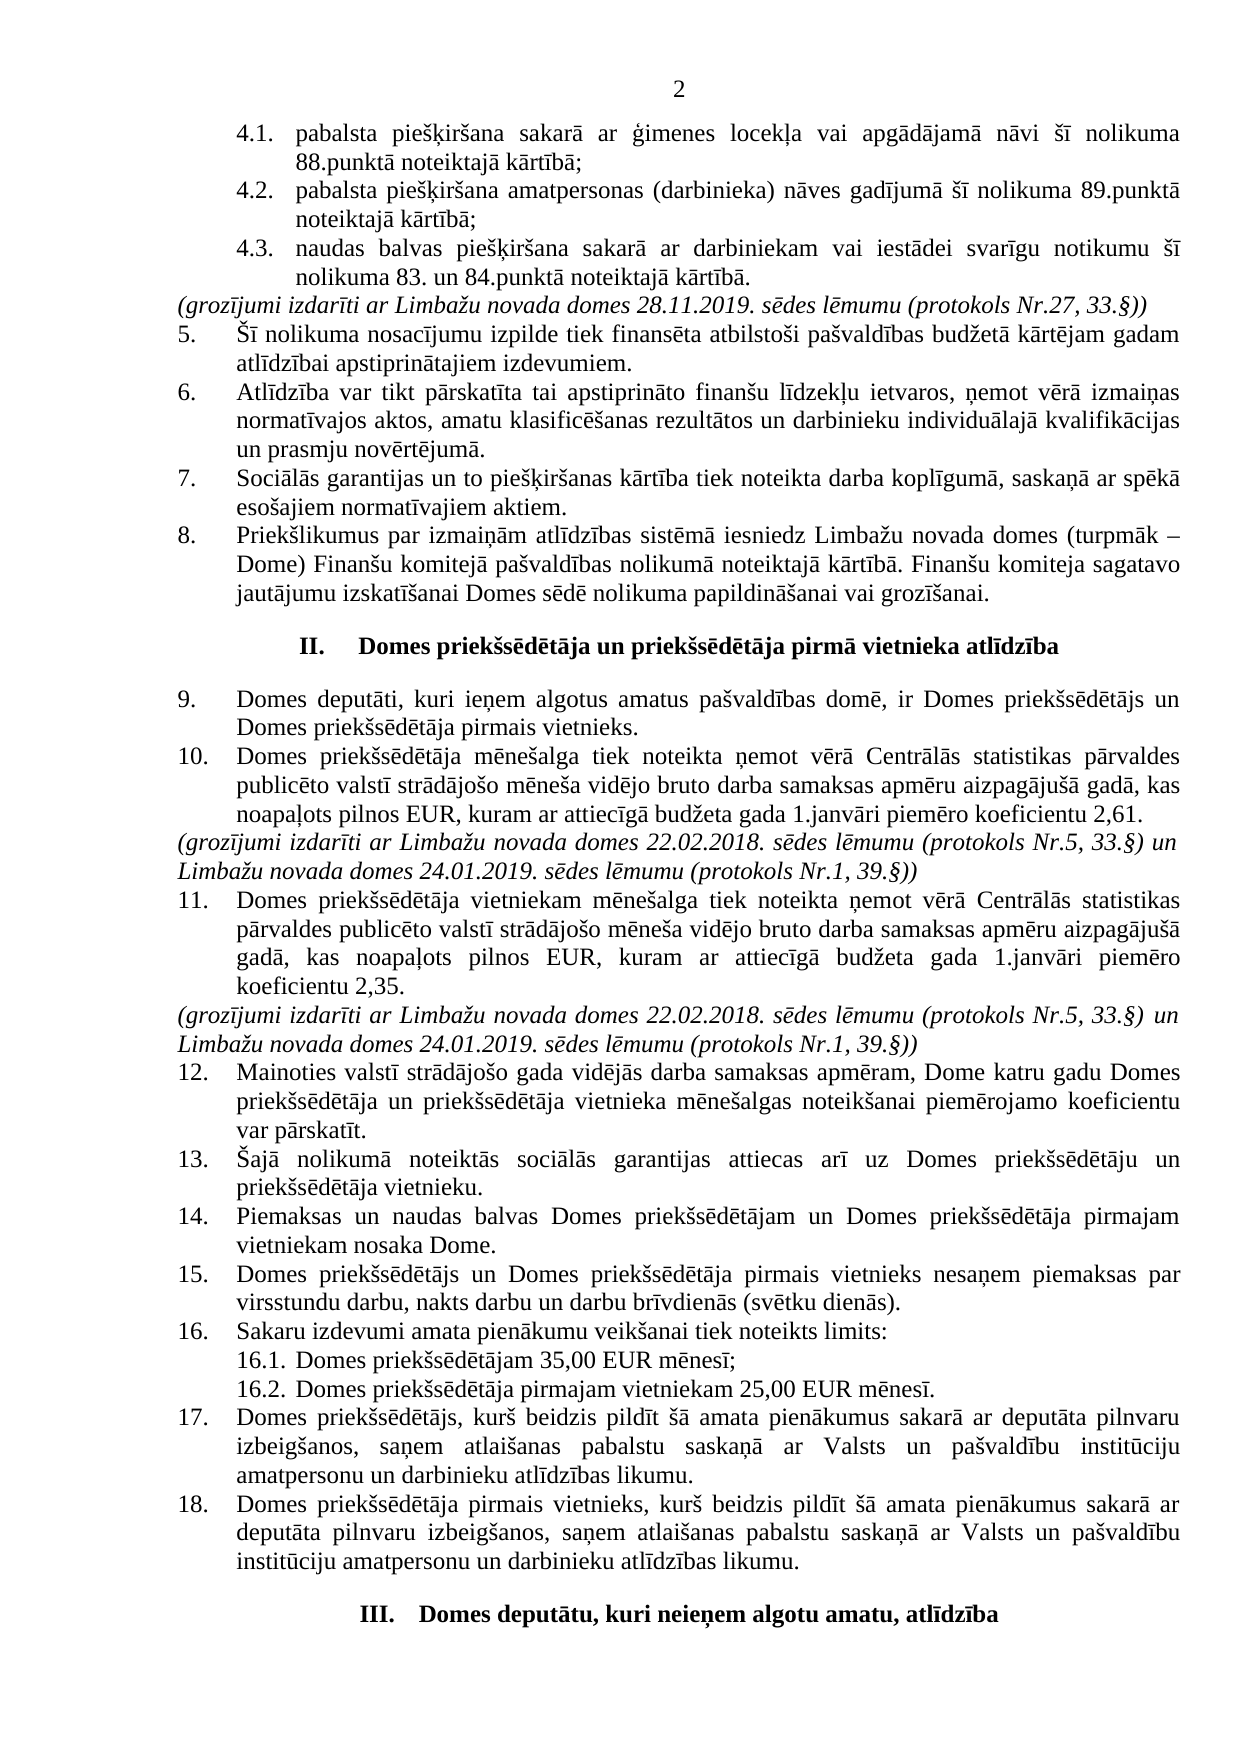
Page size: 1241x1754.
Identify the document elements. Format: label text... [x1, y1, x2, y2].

list Mainoties valstī strādājošo gada vidējās darba samaksas apmēram, Dome katru gadu Domes priekšsēdētāja un priekšsēdētāja vietnieka mēnešalgas noteikšanai piemērojamo koeficientu var pārskatīt. [177, 1057, 1181, 1144]
list Domes priekšsēdētājam 35,00 EUR mēnesī; [236, 1345, 1181, 1374]
text (grozījumi izdarīti ar Limbažu novada domes 22.02.2018. sēdes lēmumu (protokols Nr.5, 33.§) un Limbažu novada domes 24.01.2019. sēdes lēmumu (protokols Nr.1, 39.§)) [177, 827, 1181, 885]
list pabalsta piešķiršana amatpersonas (darbinieka) nāves gadījumā šī nolikuma 89.punktā noteiktajā kārtībā; [236, 176, 1181, 233]
list Domes priekšsēdētāja mēnešalga tiek noteikta ņemot vērā Centrālās statistikas pārvaldes publicēto valstī strādājošo mēneša vidējo bruto darba samaksas apmēru aizpagājušā gadā, kas noapaļots pilnos EUR, kuram ar attiecīgā budžeta gada 1.janvāri piemēro koeficientu 2,61. [177, 741, 1181, 827]
list Domes priekšsēdētājs un Domes priekšsēdētāja pirmais vietnieks nesaņem piemaksas par virsstundu darbu, nakts darbu un darbu brīvdienās (svētku dienās). [177, 1259, 1181, 1316]
text (grozījumi izdarīti ar Limbažu novada domes 22.02.2018. sēdes lēmumu (protokols Nr.5, 33.§) un Limbažu novada domes 24.01.2019. sēdes lēmumu (protokols Nr.1, 39.§)) [177, 1000, 1181, 1057]
list Domes deputātu, kuri neieņem algotu amatu, atlīdzība [177, 1599, 1181, 1628]
list Atlīdzība var tikt pārskatīta tai apstiprināto finanšu līdzekļu ietvaros, ņemot vērā izmaiņas normatīvajos aktos, amatu klasificēšanas rezultātos un darbinieku individuālajā kvalifikācijas un prasmju novērtējumā. [177, 377, 1181, 463]
list Domes priekšsēdētājs, kurš beidzis pildīt šā amata pienākumus sakarā ar deputāta pilnvaru izbeigšanos, saņem atlaišanas pabalstu saskaņā ar Valsts un pašvaldību institūciju amatpersonu un darbinieku atlīdzības likumu. [177, 1402, 1181, 1489]
list Domes priekšsēdētāja un priekšsēdētāja pirmā vietnieka atlīdzība [177, 631, 1181, 660]
list Sakaru izdevumi amata pienākumu veikšanai tiek noteikts limits: [177, 1316, 1181, 1345]
list Domes priekšsēdētāja pirmais vietnieks, kurš beidzis pildīt šā amata pienākumus sakarā ar deputāta pilnvaru izbeigšanos, saņem atlaišanas pabalstu saskaņā ar Valsts un pašvaldību institūciju amatpersonu un darbinieku atlīdzības likumu. [177, 1489, 1181, 1575]
list Domes priekšsēdētāja vietniekam mēnešalga tiek noteikta ņemot vērā Centrālās statistikas pārvaldes publicēto valstī strādājošo mēneša vidējo bruto darba samaksas apmēru aizpagājušā gadā, kas noapaļots pilnos EUR, kuram ar attiecīgā budžeta gada 1.janvāri piemēro koeficientu 2,35. [177, 885, 1181, 1000]
list Domes deputāti, kuri ieņem algotus amatus pašvaldības domē, ir Domes priekšsēdētājs un Domes priekšsēdētāja pirmais vietnieks. [177, 684, 1181, 741]
list Šajā nolikumā noteiktās sociālās garantijas attiecas arī uz Domes priekšsēdētāju un priekšsēdētāja vietnieku. [177, 1144, 1181, 1201]
list Šī nolikuma nosacījumu izpilde tiek finansēta atbilstoši pašvaldības budžetā kārtējam gadam atlīdzībai apstiprinātajiem izdevumiem. [177, 319, 1181, 377]
list Domes priekšsēdētāja pirmajam vietniekam 25,00 EUR mēnesī. [236, 1374, 1181, 1402]
text (grozījumi izdarīti ar Limbažu novada domes 28.11.2019. sēdes lēmumu (protokols Nr.27, 33.§)) [177, 291, 1181, 319]
list Priekšlikumus par izmaiņām atlīdzības sistēmā iesniedz Limbažu novada domes (turpmāk – Dome) Finanšu komitejā pašvaldības nolikumā noteiktajā kārtībā. Finanšu komiteja sagatavo jautājumu izskatīšanai Domes sēdē nolikuma papildināšanai vai grozīšanai. [177, 521, 1181, 607]
list pabalsta piešķiršana sakarā ar ģimenes locekļa vai apgādājamā nāvi šī nolikuma 88.punktā noteiktajā kārtībā; [236, 118, 1181, 176]
list naudas balvas piešķiršana sakarā ar darbiniekam vai iestādei svarīgu notikumu šī nolikuma 83. un 84.punktā noteiktajā kārtībā. [236, 233, 1181, 291]
list Sociālās garantijas un to piešķiršanas kārtība tiek noteikta darba koplīgumā, saskaņā ar spēkā esošajiem normatīvajiem aktiem. [177, 463, 1181, 521]
list Piemaksas un naudas balvas Domes priekšsēdētājam un Domes priekšsēdētāja pirmajam vietniekam nosaka Dome. [177, 1201, 1181, 1259]
